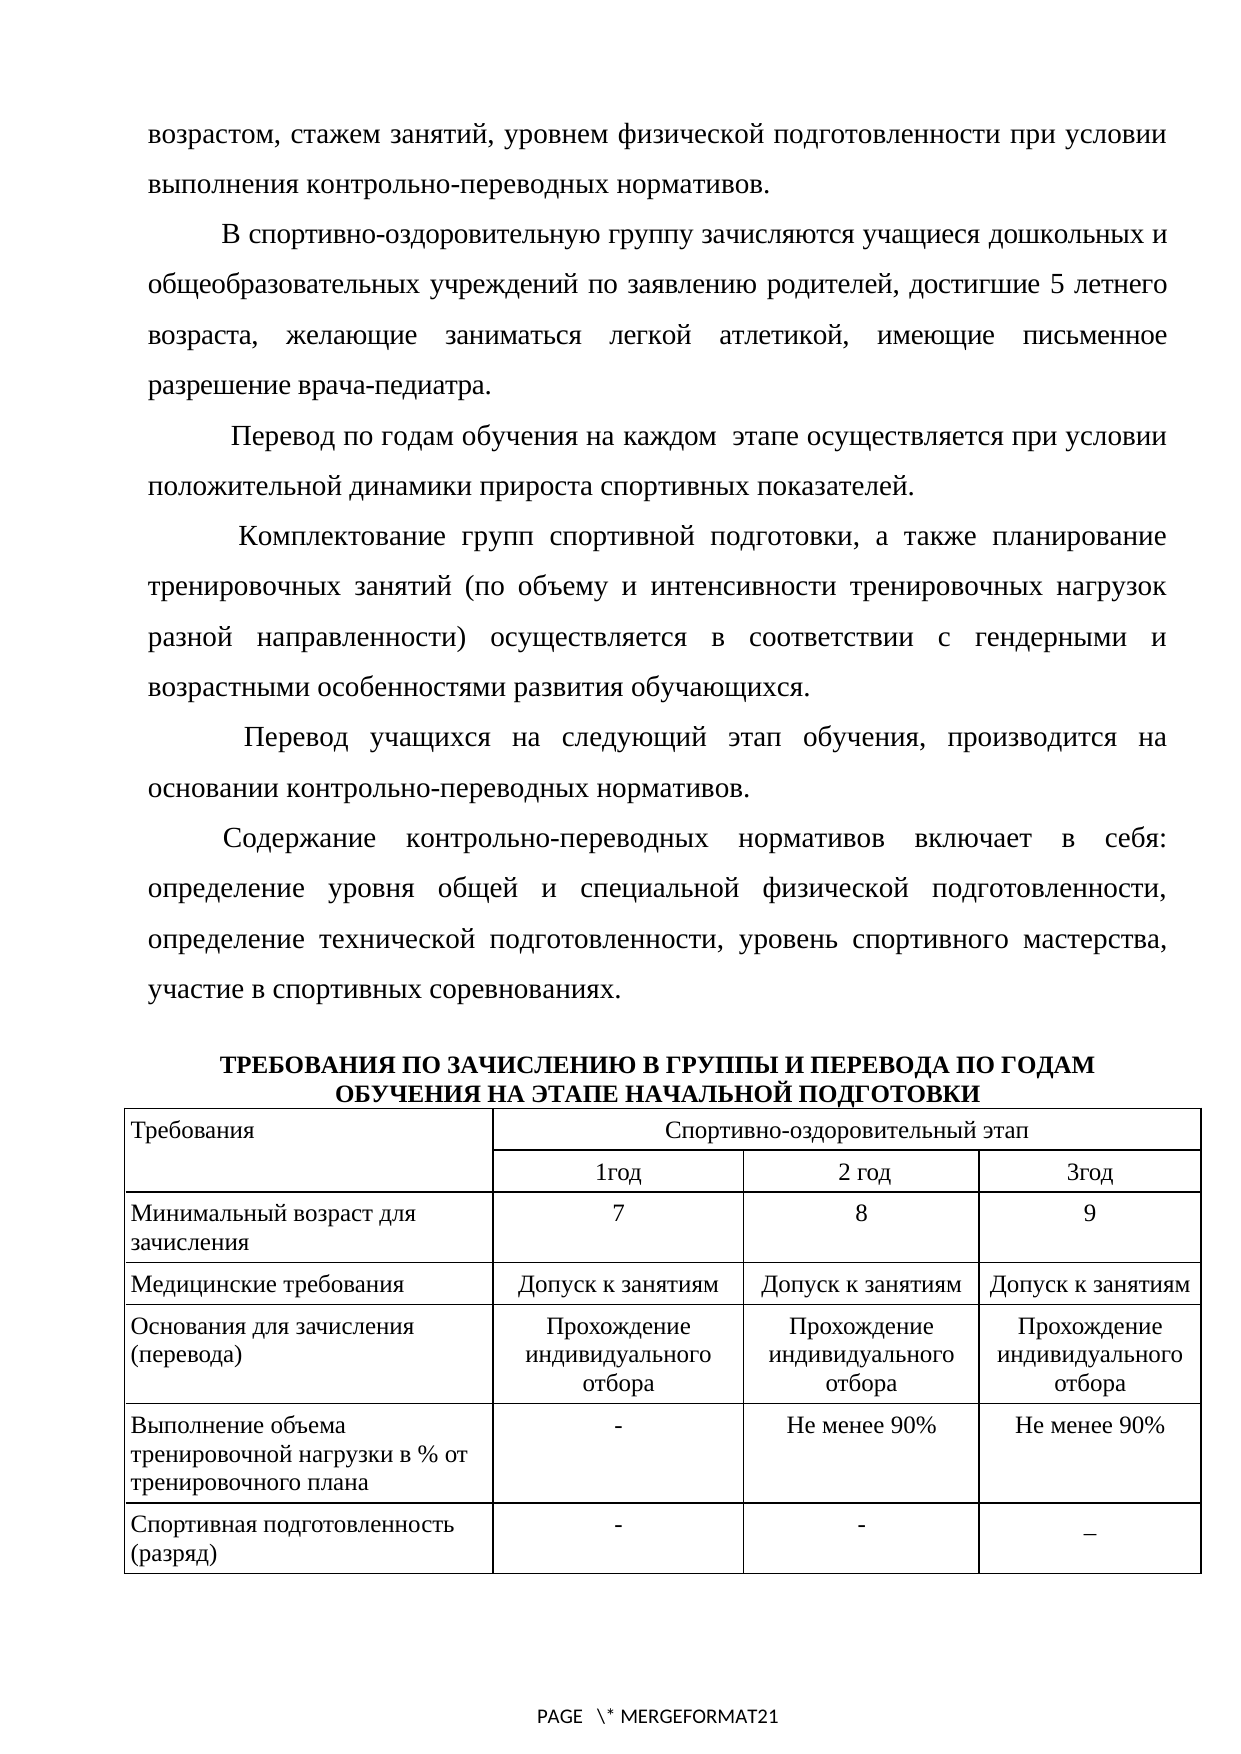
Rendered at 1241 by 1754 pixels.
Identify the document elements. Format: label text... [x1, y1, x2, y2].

table_cell 8 [744, 1193, 978, 1262]
table_cell 9 [980, 1193, 1200, 1262]
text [148, 116, 1168, 199]
table_cell Минимальный возраст для зачисления [125, 1192, 492, 1262]
table_cell 7 [494, 1193, 743, 1262]
table_cell Основания для зачисления (перевода) [125, 1305, 492, 1403]
table_cell Медицинские требования [125, 1263, 492, 1303]
table_cell - [494, 1504, 743, 1572]
table_cell Спортивная подготовленность (разряд) [125, 1503, 492, 1572]
table_cell 3год [980, 1151, 1200, 1191]
table_header Спортивно-оздоровительный этап [494, 1109, 1200, 1149]
text Содержание контрольно-переводных нормативов включает в себя: определение уровня общей и специальной физической подготовленности, определение технической подготовленности, уровень спортивного мастерства, участие в спортивных соревнованиях. [148, 820, 1168, 1004]
table_cell Допуск к занятиям [494, 1263, 743, 1303]
table_cell 2 год [744, 1151, 978, 1191]
table_cell Выполнение объема тренировочной нагрузки в % от тренировочного плана [125, 1404, 492, 1502]
table_cell - [744, 1504, 978, 1572]
table_cell Прохождение индивидуального отбора [980, 1305, 1200, 1403]
table_cell Не менее 90% [980, 1404, 1200, 1502]
table_cell - [494, 1404, 743, 1502]
text ТРЕБОВАНИЯ ПО ЗАЧИСЛЕНИЮ В ГРУППЫ И ПЕРЕВОДА ПО ГОДАМ ОБУЧЕНИЯ НА ЭТАПЕ НАЧАЛЬНОЙ ПОДГОТОВКИ [148, 1050, 1168, 1108]
table_header Требования [125, 1109, 492, 1191]
text Перевод учащихся на следующий этап обучения, производится на основании контрольно-переводных нормативов. [148, 719, 1168, 803]
table_cell 1год [494, 1151, 743, 1191]
table_cell Прохождение индивидуального отбора [494, 1305, 743, 1403]
table_cell Допуск к занятиям [744, 1263, 978, 1303]
table_cell _ [980, 1504, 1200, 1572]
table_cell Не менее 90% [744, 1404, 978, 1502]
text Перевод по годам обучения на каждом этапе осуществляется при условии положительной динамики прироста спортивных показателей. [148, 418, 1168, 501]
table_cell Допуск к занятиям [980, 1263, 1200, 1303]
table_cell Прохождение индивидуального отбора [744, 1305, 978, 1403]
text Комплектование групп спортивной подготовки, а также планирование тренировочных занятий (по объему и интенсивности тренировочных нагрузок разной направленности) осуществляется в соответствии с гендерными и возрастными особенностями развития обучающихся. [148, 518, 1168, 703]
text В спортивно-оздоровительную группу зачисляются учащиеся дошкольных и общеобразовательных учреждений по заявлению родителей, достигшие 5 летнего возраста, желающие заниматься легкой атлетикой, имеющие письменное разрешение врача-педиатра. [148, 216, 1168, 401]
